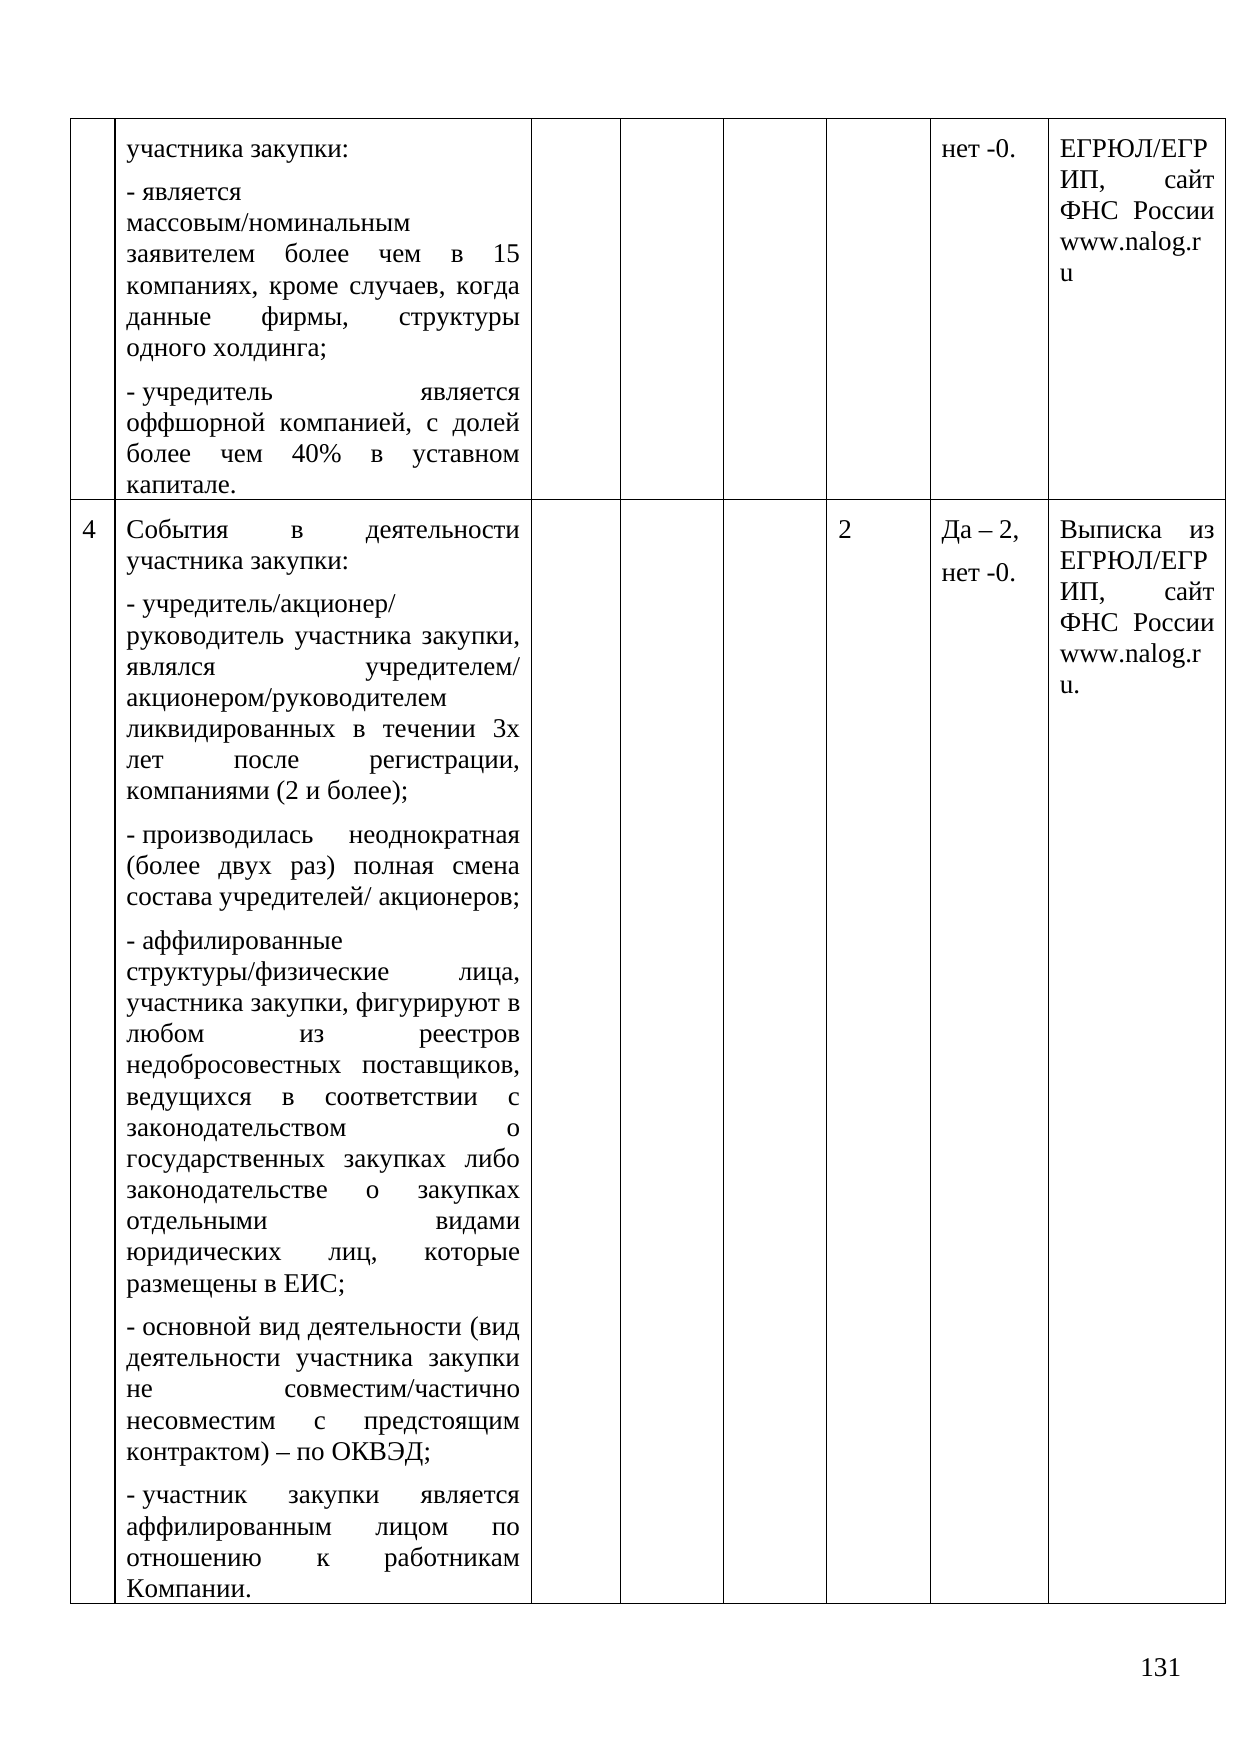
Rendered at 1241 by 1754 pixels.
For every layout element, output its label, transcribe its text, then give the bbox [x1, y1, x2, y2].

table_cell [724, 500, 826, 1603]
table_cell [1049, 119, 1225, 499]
table_cell [532, 119, 620, 499]
table_cell 2 [827, 119, 930, 499]
table_cell 4 [71, 500, 114, 1603]
table_cell Да – 2, нет -0. [931, 119, 1048, 499]
table_cell [621, 119, 723, 499]
table_cell Выписка из ЕГРЮЛ/ЕГРИП, сайт ФНС России www.nalog.ru. [1049, 500, 1225, 1603]
table_cell [532, 500, 620, 1603]
table_cell [724, 119, 826, 499]
table_cell События в деятельности участника закупки: - учредитель/акционер/руководитель участника закупки, являлся учредителем/ акционером/руководителем ликвидированных в течении 3х лет после регистрации, компаниями (2 и более); - производилась неоднократная (более двух раз) полная смена состава учредителей/ акционеров; - аффилированные структуры/физические лица, участника закупки, фигурируют в любом из реестров недобросовестных поставщиков, ведущихся в соответствии с законодательством о государственных закупках либо законодательстве о закупках отдельными видами юридических лиц, которые размещены в ЕИС; - основной вид деятельности (вид деятельности участника закупки не совместим/частично несовместим с предстоящим контрактом) – по ОКВЭД; - участник закупки является аффилированным лицом по отношению к работникам Компании. [116, 500, 531, 1603]
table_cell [116, 119, 531, 499]
table_cell Да – 2, нет -0. [931, 500, 1048, 1603]
table_cell 2 [827, 500, 930, 1603]
table_cell [621, 500, 723, 1603]
table_cell 3 [71, 119, 114, 499]
